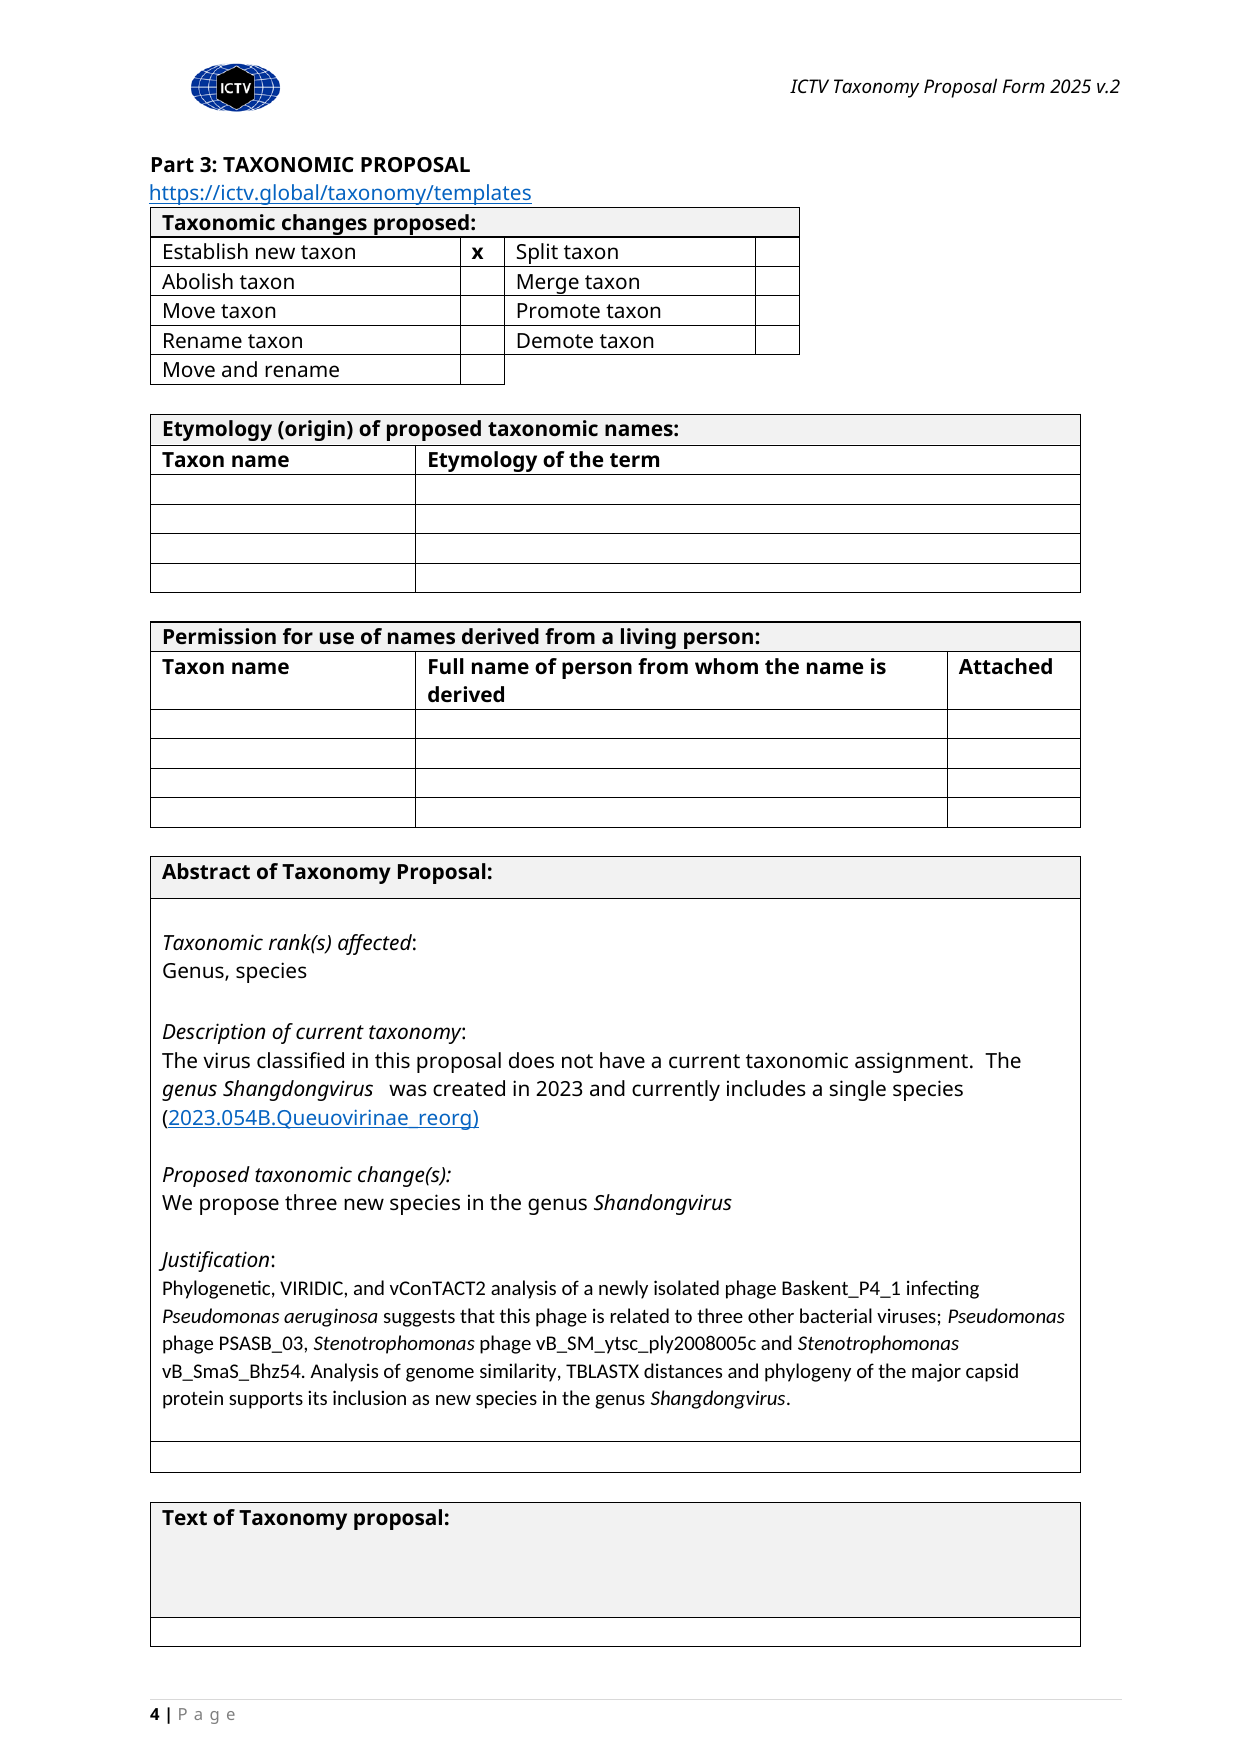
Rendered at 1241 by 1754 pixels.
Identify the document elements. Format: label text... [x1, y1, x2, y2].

text https://ictv.global/taxonomy/templates [148, 178, 1122, 207]
table_cell [416, 564, 1080, 592]
table_cell [151, 1442, 1080, 1472]
table_cell [151, 564, 415, 592]
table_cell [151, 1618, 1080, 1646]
table_cell [416, 710, 947, 738]
table_cell [151, 534, 415, 562]
table_cell Move and rename [151, 355, 460, 384]
table_cell [461, 326, 504, 354]
table_header Taxonomic changes proposed: [151, 208, 799, 236]
table_cell Taxonomic rank(s) affected: Genus, species Description of current taxonomy: The virus classified in this proposal does not have a current taxonomic assignment. The genus Shangdongvirus was created in 2023 and currently includes a single species (2023.054B.Queuovirinae_reorg) Proposed taxonomic change(s): We propose three new species in the genus Shandongvirus Justification: Phylogenetic, VIRIDIC, and vConTACT2 analysis of a newly isolated phage Baskent_P4_1 infecting Pseudomonas aeruginosa suggests that this phage is related to three other bacterial viruses; Pseudomonas phage PSASB_03, Stenotrophomonas phage vB_SM_ytsc_ply2008005c and Stenotrophomonas vB_SmaS_Bhz54. Analysis of genome similarity, TBLASTX distances and phylogeny of the major capsid protein supports its inclusion as new species in the genus Shangdongvirus. [151, 899, 1080, 1441]
table_cell [756, 296, 799, 325]
table_cell [151, 710, 415, 738]
table_header Permission for use of names derived from a living person: [151, 623, 1080, 651]
table_cell [756, 238, 799, 266]
table_cell Taxon name [151, 446, 415, 474]
table_header Text of Taxonomy proposal: [151, 1503, 1080, 1617]
table_cell Etymology of the term [416, 446, 1080, 474]
table_cell [416, 739, 947, 768]
table_cell Promote taxon [505, 296, 755, 325]
table_cell Attached [948, 652, 1080, 709]
table_cell [416, 505, 1080, 533]
table_header Etymology (origin) of proposed taxonomic names: [151, 415, 1080, 444]
picture [190, 56, 282, 113]
table_cell [461, 267, 504, 295]
table_cell [948, 739, 1080, 768]
table_cell Abolish taxon [151, 267, 460, 295]
table_cell [461, 355, 504, 384]
table_cell [948, 710, 1080, 738]
table_cell Demote taxon [505, 326, 755, 354]
table_cell [151, 769, 415, 797]
table_cell [416, 769, 947, 797]
table_cell [416, 475, 1080, 503]
table_cell [461, 296, 504, 325]
table_cell [151, 739, 415, 768]
table_cell [151, 475, 415, 503]
table_cell [948, 769, 1080, 797]
table_cell [416, 798, 947, 827]
table_cell [756, 267, 799, 295]
text Part 3: TAXONOMIC PROPOSAL [150, 150, 1122, 178]
table_cell Full name of person from whom the name is derived [416, 652, 947, 709]
table_cell [151, 798, 415, 827]
table_cell Split taxon [505, 238, 755, 266]
table_cell Move taxon [151, 296, 460, 325]
table_cell Taxon name [151, 652, 415, 709]
table_cell x [461, 238, 504, 266]
table_cell Rename taxon [151, 326, 460, 354]
table_cell [151, 505, 415, 533]
table_header Abstract of Taxonomy Proposal: [151, 857, 1080, 898]
table_cell Establish new taxon [151, 238, 460, 266]
table_cell Merge taxon [505, 267, 755, 295]
table_cell [416, 534, 1080, 562]
table_cell [948, 798, 1080, 827]
table_cell [756, 326, 799, 354]
